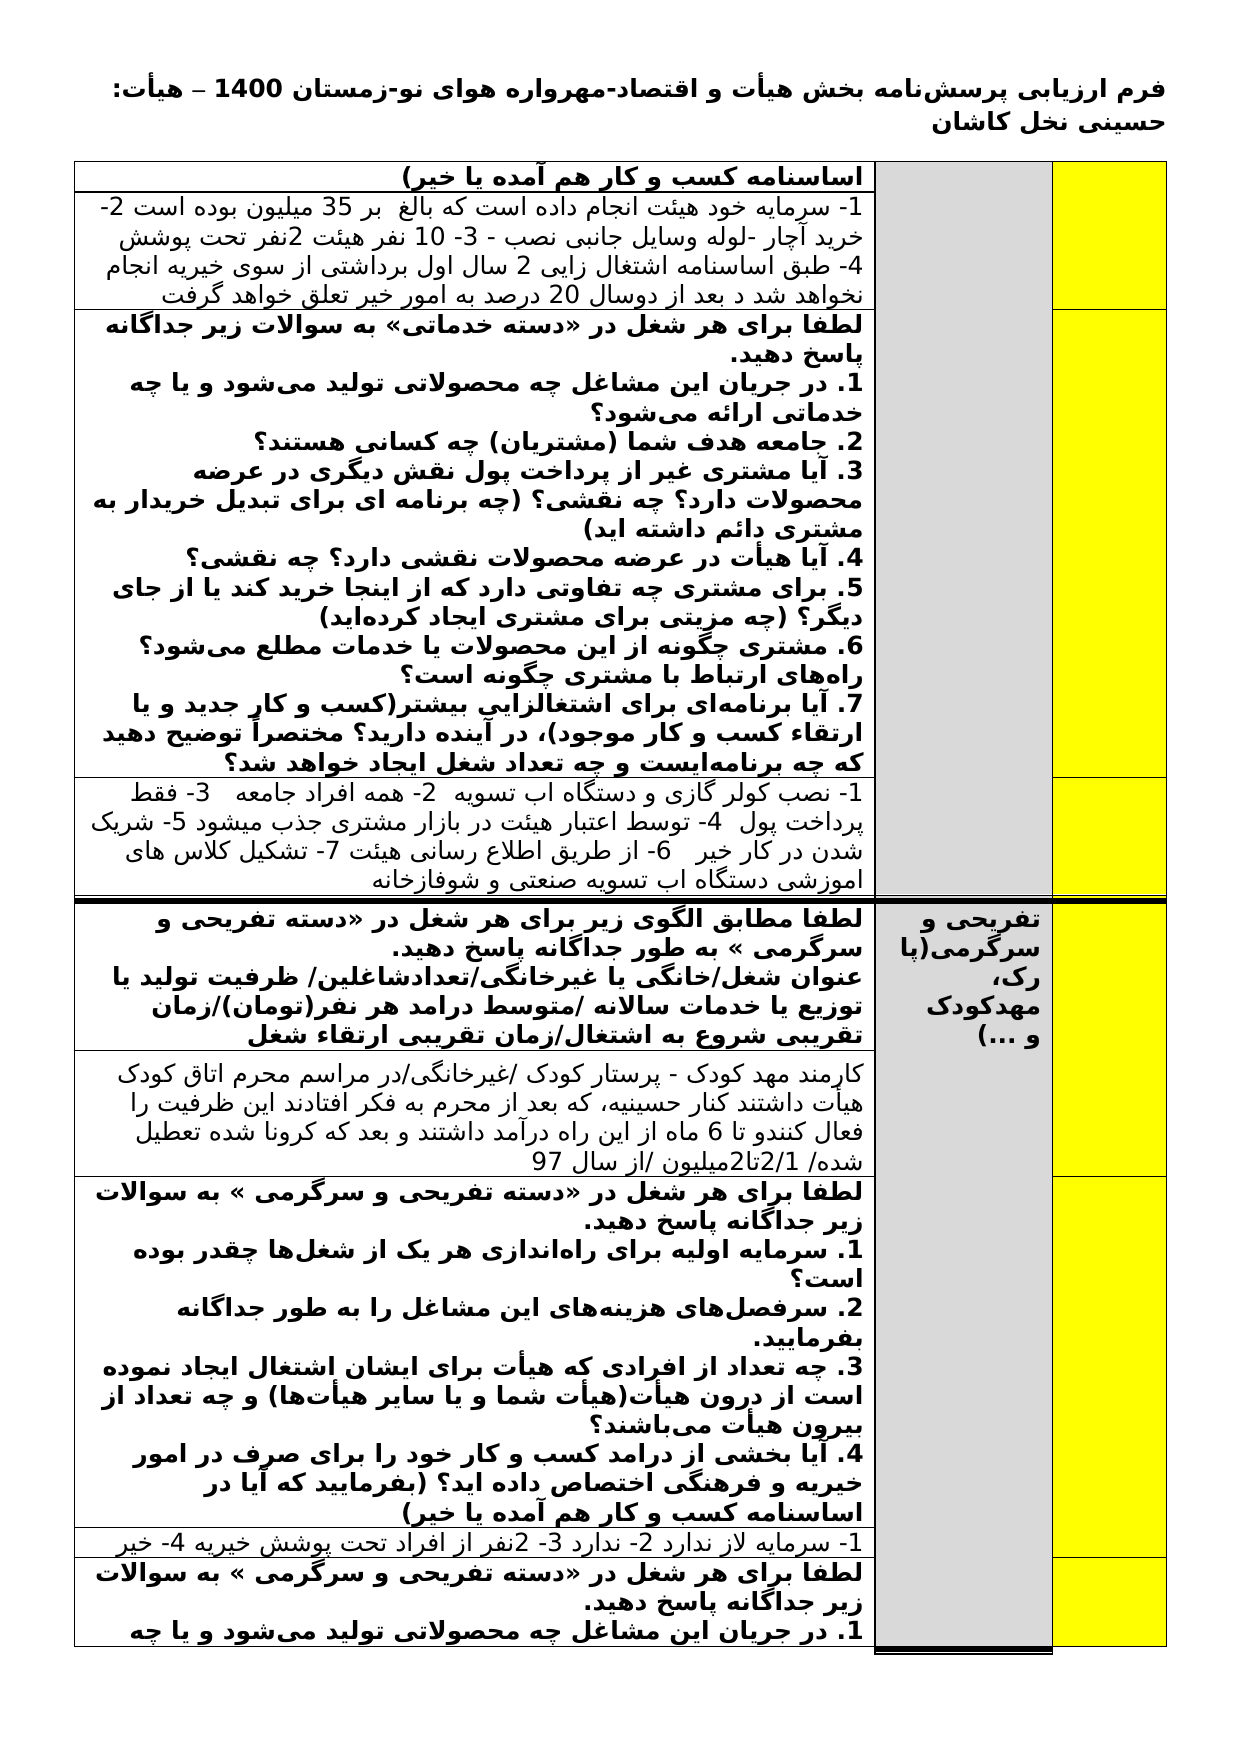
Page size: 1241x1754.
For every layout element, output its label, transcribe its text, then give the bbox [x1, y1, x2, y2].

table_cell 1- سرمایه لاز ندارد 2- ندارد 3- 2نفر از افراد تحت پوشش خیریه 4- خیر [75, 1528, 874, 1557]
table_cell [1053, 162, 1166, 309]
table_cell [1053, 1558, 1166, 1646]
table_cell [75, 1558, 874, 1646]
table_cell تفریحی و سرگرمی(پارک، مهدکودک و ...) [876, 904, 1052, 1646]
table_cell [75, 162, 874, 191]
table_cell لطفا مطابق الگوی زیر برای هر شغل در «دسته تفریحی و سرگرمی » به طور جداگانه پاسخ دهید. عنوان شغل/خانگی یا غیرخانگی/تعدادشاغلین/ ظرفیت تولید یا توزیع یا خدمات سالانه /متوسط درامد هر نفر(تومان)/زمان تقریبی شروع به اشتغال/زمان تقریبی ارتقاء شغل [75, 904, 874, 1050]
table_cell [1053, 904, 1166, 1176]
table_cell 1- سرمایه خود هیئت انجام داده است که بالغ بر 35 میلیون بوده است 2- خرید آچار -لوله وسایل جانبی نصب - 3- 10 نفر هیئت 2نفر تحت پوشش 4- طبق اساسنامه اشتغال زایی 2 سال اول برداشتی از سوی خیریه انجام نخواهد شد د بعد از دوسال 20 درصد به امور خیر تعلق خواهد گرفت [75, 193, 874, 309]
table_cell کارمند مهد کودک - پرستار کودک /غیرخانگی/در مراسم محرم اتاق کودک هیأت داشتند کنار حسینیه، که بعد از محرم به فکر افتادند این ظرفیت را فعال کنندو تا 6 ماه از این راه درآمد داشتند و بعد که کرونا شده تعطیل شده/ 2/1تا2میلیون /از سال 97 [75, 1051, 874, 1176]
table_cell [1053, 1177, 1166, 1557]
table_cell [1053, 310, 1166, 777]
table_cell [1053, 778, 1166, 894]
table_cell 1- نصب کولر گازی و دستگاه اب تسویه 2- همه افراد جامعه 3- فقط پرداخت پول 4- توسط اعتبار هیئت در بازار مشتری جذب میشود 5- شریک شدن در کار خیر 6- از طریق اطلاع رسانی هیئت 7- تشکیل کلاس های اموزشی دستگاه اب تسویه صنعتی و شوفازخانه [75, 778, 874, 894]
table_cell لطفا برای هر شغل در «دسته خدماتی» به سوالات زیر جداگانه پاسخ دهید. 1. در جریان این مشاغل چه محصولاتی تولید می‌شود و یا چه خدماتی ارائه می‌شود؟ 2. جامعه هدف شما (مشتریان) چه کسانی هستند؟ 3. آیا مشتری غیر از پرداخت پول نقش دیگری در عرضه محصولات دارد؟ چه نقشی؟ (چه برنامه ای برای تبدیل خریدار به مشتری دائم داشته اید) 4. آیا هیأت در عرضه محصولات نقشی دارد؟ چه نقشی؟ 5. برای مشتری چه تفاوتی دارد که از اینجا خرید کند یا از جای دیگر؟ (چه مزیتی برای مشتری ایجاد کرده‌اید) 6. مشتری چگونه از این محصولات یا خدمات مطلع می‌شود؟ راه‌های ارتباط با مشتری چگونه است؟ 7. آیا برنامه‌ای برای اشتغالزایی بیشتر(کسب و کار جدید و یا ارتقاء کسب و کار موجود)، در آینده دارید؟ مختصراً توضیح دهید که چه برنامه‌ایست و چه تعداد شغل ایجاد خواهد شد؟ [75, 310, 874, 777]
table_cell لطفا برای هر شغل در «دسته تفریحی و سرگرمی » به سوالات زیر جداگانه پاسخ دهید. 1. سرمایه اولیه برای راه‌اندازی هر یک از شغل‌ها چقدر بوده است؟ 2. سرفصل‌های هزینه‌های این مشاغل را به طور جداگانه بفرمایید. 3. چه تعداد از افرادی که هیأت برای ایشان اشتغال ایجاد نموده است از درون هیأت(هیأت شما و یا سایر هیأت‌ها) و چه تعداد از بیرون هیأت می‌باشند؟ 4. آیا بخشی از درامد کسب و کار خود را برای صرف در امور خیریه و فرهنگی اختصاص داده اید؟ (بفرمایید که آیا در اساسنامه کسب و کار هم آمده یا خیر) [75, 1177, 874, 1527]
